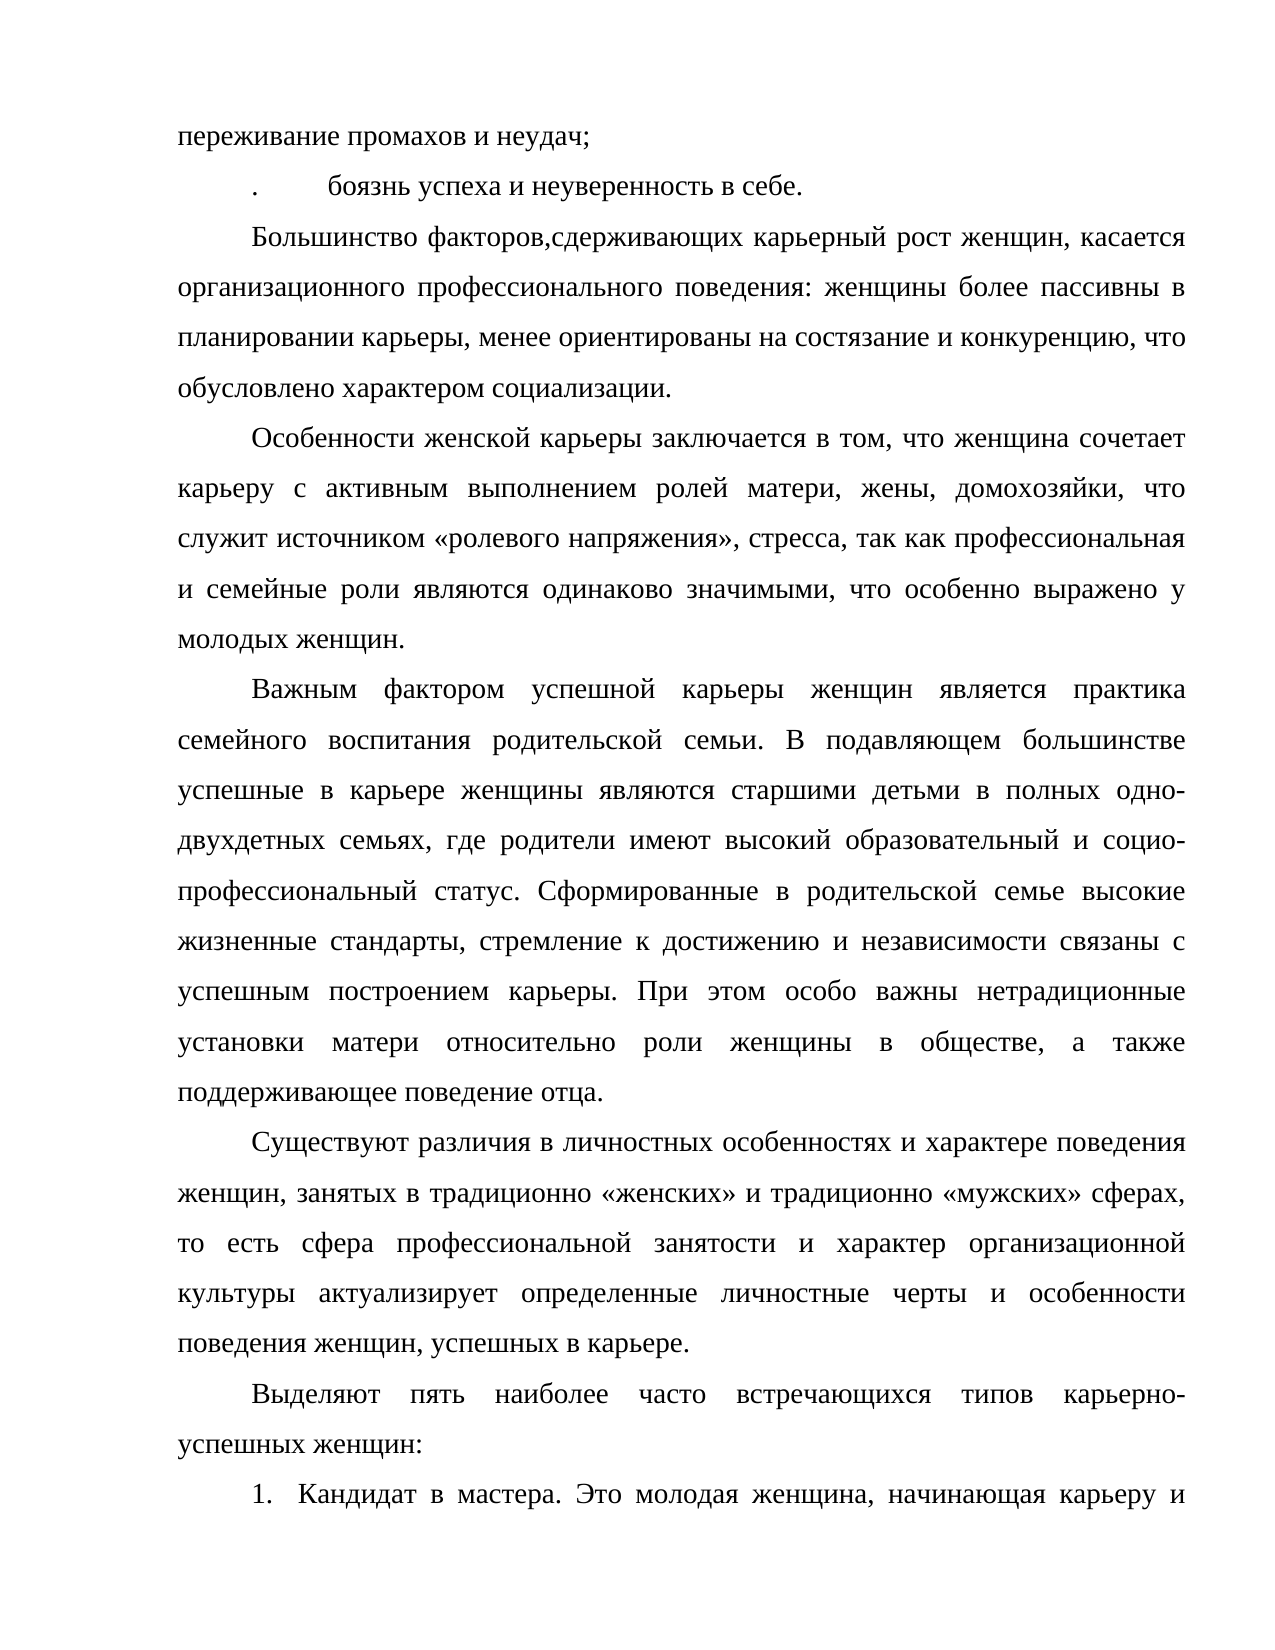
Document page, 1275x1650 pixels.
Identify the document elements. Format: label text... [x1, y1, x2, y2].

text . боязнь успеха и неуверенность в себе. [177, 168, 1186, 202]
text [177, 118, 1186, 152]
text Особенности женской карьеры заключается в том, что женщина сочетает карьеру с активным выполнением ролей матери, жены, домохозяйки, что служит источником «ролевого напряжения», стресса, так как профессиональная и семейные роли являются одинаково значимыми, что особенно выражено у молодых женщин. [177, 420, 1186, 655]
text Большинство факторов,сдерживающих карьерный рост женщин, касается организационного профессионального поведения: женщины более пассивны в планировании карьеры, менее ориентированы на состязание и конкуренцию, что обусловлено характером социализации. [177, 219, 1186, 403]
text Выделяют пять наиболее часто встречающихся типов карьерно- успешных женщин: [177, 1376, 1186, 1460]
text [177, 1477, 1186, 1510]
text Важным фактором успешной карьеры женщин является практика семейного воспитания родительской семьи. В подавляющем большинстве успешные в карьере женщины являются старшими детьми в полных одно- двухдетных семьях, где родители имеют высокий образовательный и социо- профессиональный статус. Сформированные в родительской семье высокие жизненные стандарты, стремление к достижению и независимости связаны с успешным построением карьеры. При этом особо важны нетрадиционные установки матери относительно роли женщины в обществе, а также поддерживающее поведение отца. [177, 672, 1186, 1108]
text Существуют различия в личностных особенностях и характере поведения женщин, занятых в традиционно «женских» и традиционно «мужских» сферах, то есть сфера профессиональной занятости и характер организационной культуры актуализирует определенные личностные черты и особенности поведения женщин, успешных в карьере. [177, 1124, 1186, 1359]
